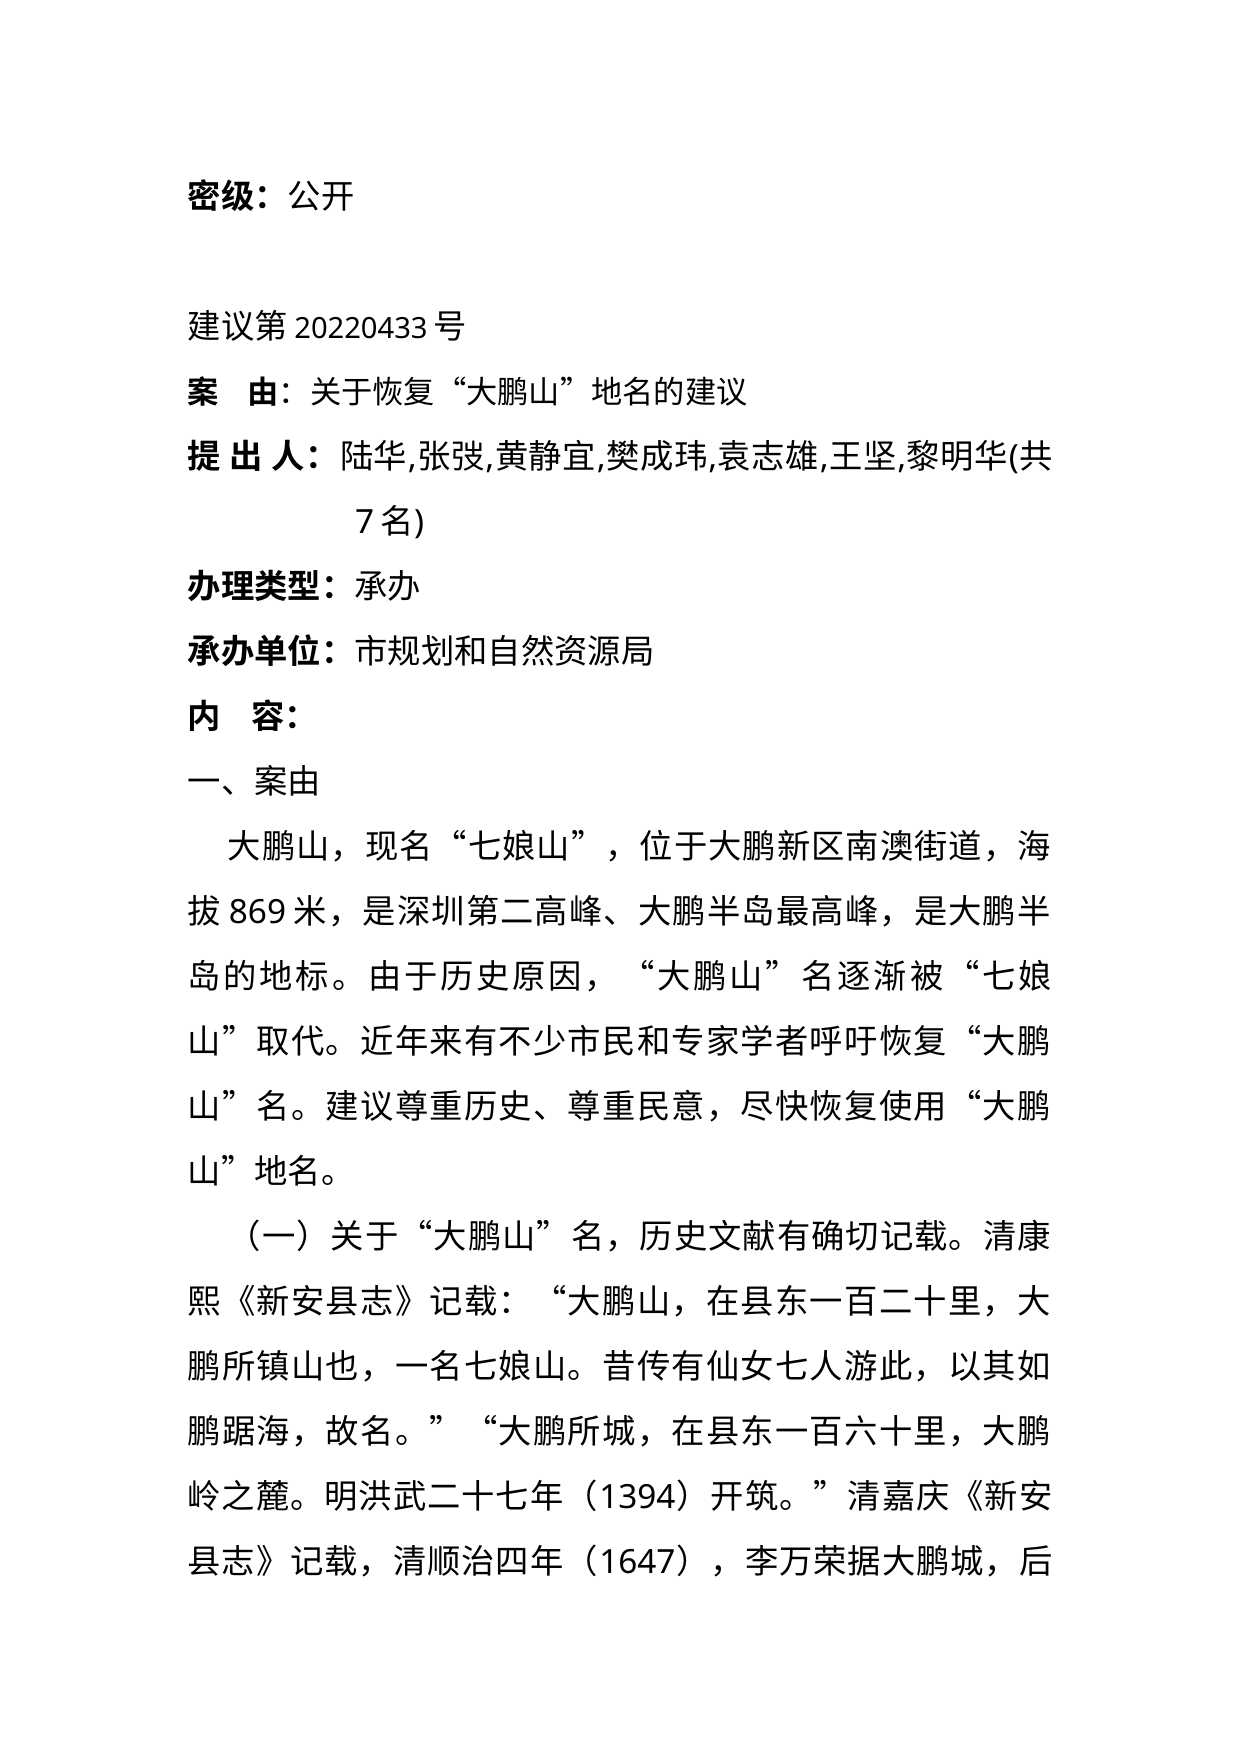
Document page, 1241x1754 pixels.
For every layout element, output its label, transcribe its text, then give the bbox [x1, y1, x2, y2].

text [187, 1202, 1053, 1592]
text 大鹏山，现名“七娘山”，位于大鹏新区南澳街道，海拔869米，是深圳第二高峰、大鹏半岛最高峰，是大鹏半岛的地标。由于历史原因，“大鹏山”名逐渐被“七娘山”取代。近年来有不少市民和专家学者呼吁恢复“大鹏山”名。建议尊重历史、尊重民意，尽快恢复使用“大鹏山”地名。 [187, 812, 1053, 1202]
text 内 容： [187, 682, 1053, 747]
text 承办单位：市规划和自然资源局 [187, 617, 1053, 682]
text 一、案由 [187, 747, 1053, 812]
text 办理类型：承办 [187, 552, 1053, 617]
text 密级：公开 [187, 162, 1053, 227]
text 案 由：关于恢复“大鹏山”地名的建议 [187, 357, 1053, 422]
text 建议第20220433号 [187, 292, 1053, 357]
text 提 出 人：陆华,张弢,黄静宜,樊成玮,袁志雄,王坚,黎明华(共7名) [187, 422, 1053, 552]
